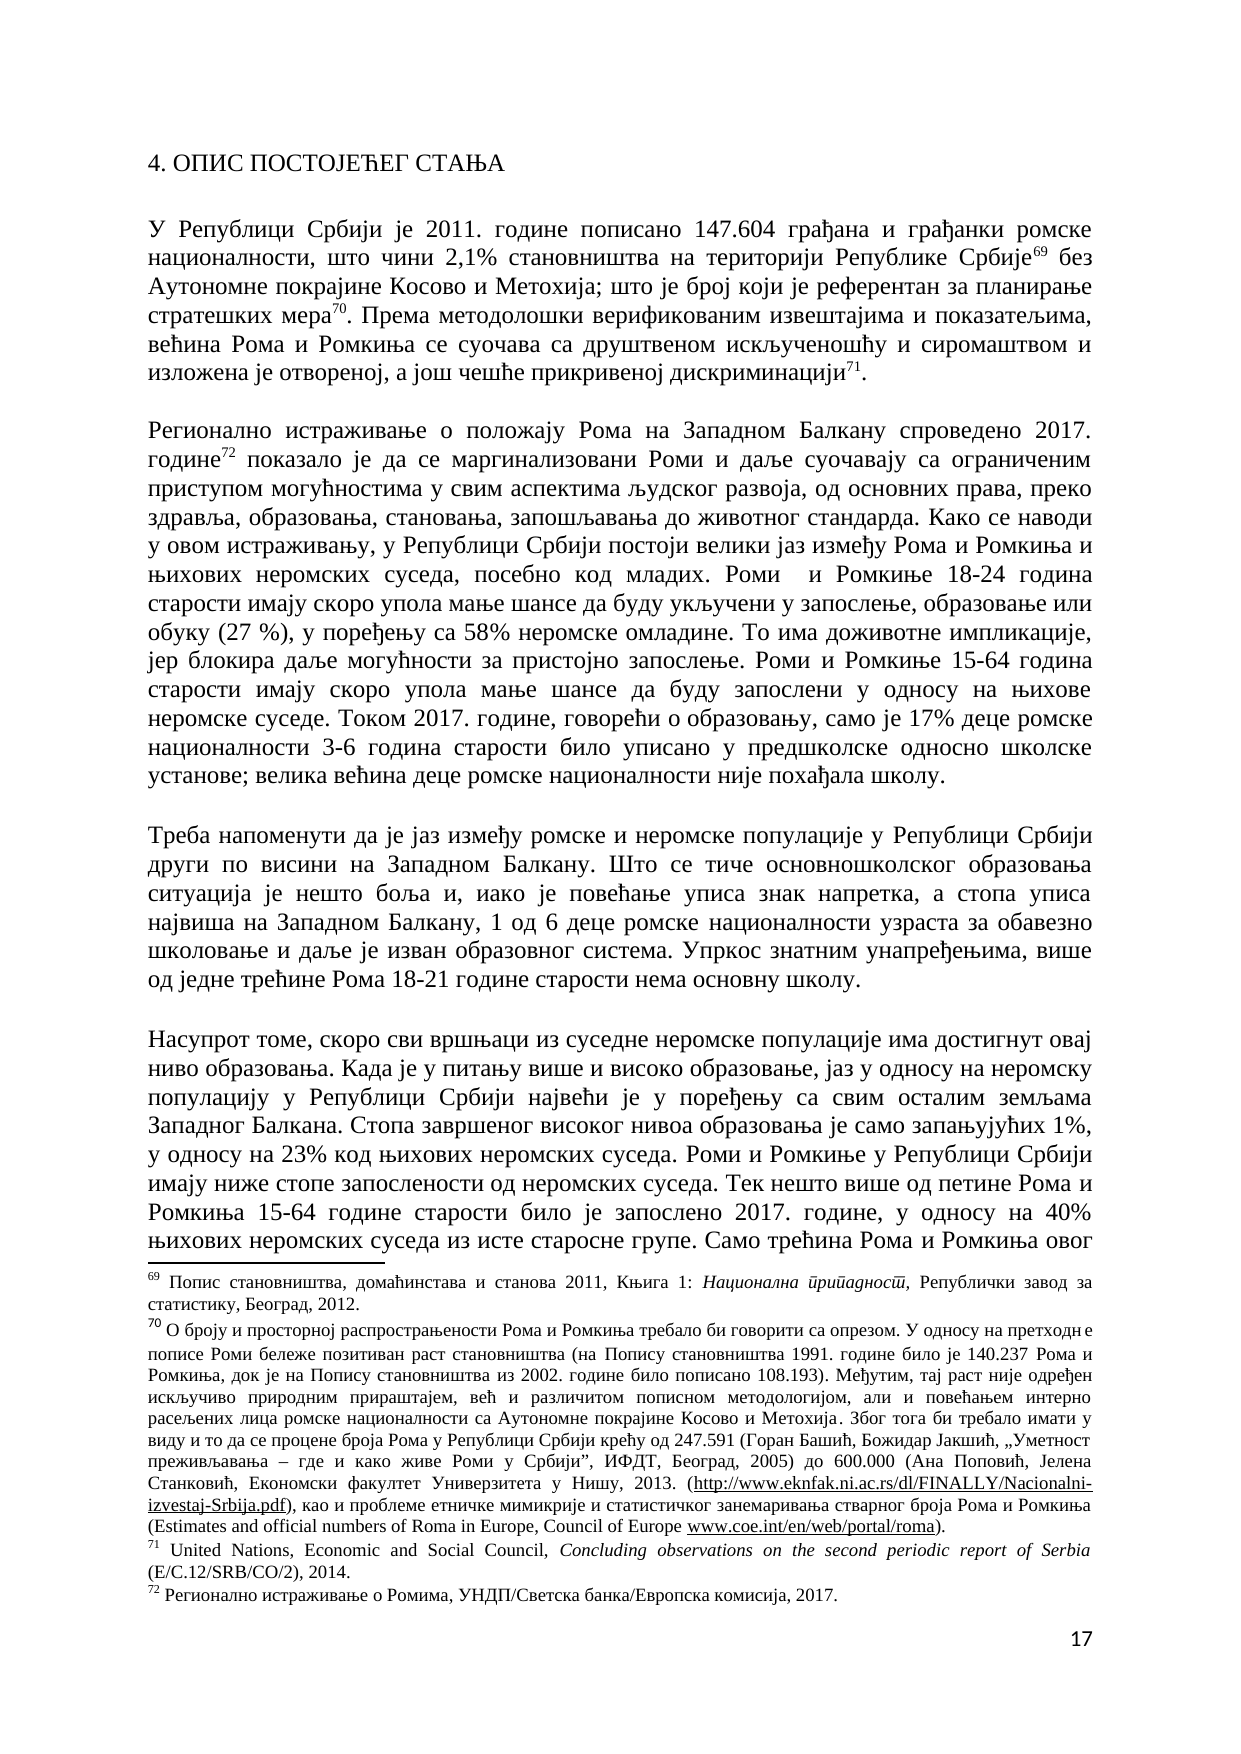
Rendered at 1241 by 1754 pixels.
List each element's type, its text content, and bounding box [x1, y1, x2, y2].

text Треба напоменути да је јаз између ромске и неромске популације у Републици Србији други по висини на Западном Балкану. Што се тиче основношколског образовања ситуација је нешто боља и, иако је повећање уписа знак напретка, а стопа уписа највиша на Западном Балкану, 1 од 6 деце ромске националности узраста за обавезно школовање и даље је изван образовног система. Упркос знатним унапређењима, више од једне трећине Рома 18-21 године старости нема основну школу. [148, 820, 1093, 993]
text У Републици Србији је 2011. године пописано 147.604 грађана и грађанки ромске националности, што чини 2,1% становништва на територији Републике Србије без Аутономне покрајине Косово и Метохија; што је број који је референтан за планирање стратешких мера. Према методолошки верификованим извештајима и показатељима, већина Рома и Ромкиња се суочава са друштвеном искљученошћу и сиромаштвом и изложена је отвореној, а још чешће прикривеној дискриминацији. [148, 214, 1093, 386]
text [148, 1024, 1093, 1254]
subtitle 4. ОПИС ПОСТОЈЕЋЕГ СТАЊА [148, 148, 1093, 176]
text Регионално истраживање о положају Рома на Западном Балкану спроведено 2017. године показало је да се маргинализовани Роми и даље суочавају са ограниченим приступом могућностима у свим аспектима људског развоја, од основних права, преко здравља, образовања, становања, запошљавања до животног стандарда. Како се наводи у овом истраживању, у Републици Србији постоји велики јаз између Рома и Ромкиња и њихових неромских суседа, посебно код младих. Роми и Ромкиње 18-24 година старости имају скоро упола мање шансе да буду укључени у запослење, образовање или обуку (27 %), у поређењу са 58% неромске омладине. То има доживотне импликације, јер блокира даље могућности за пристојно запослење. Роми и Ромкиње 15-64 година старости имају скоро упола мање шансе да буду запослени у односу на њихове неромске суседе. Током 2017. године, говорећи о образовању, само је 17% деце ромске националности 3-6 година старости било уписано у предшколске односно школске установе; велика већина деце ромске националности није похађала школу. [148, 415, 1093, 789]
